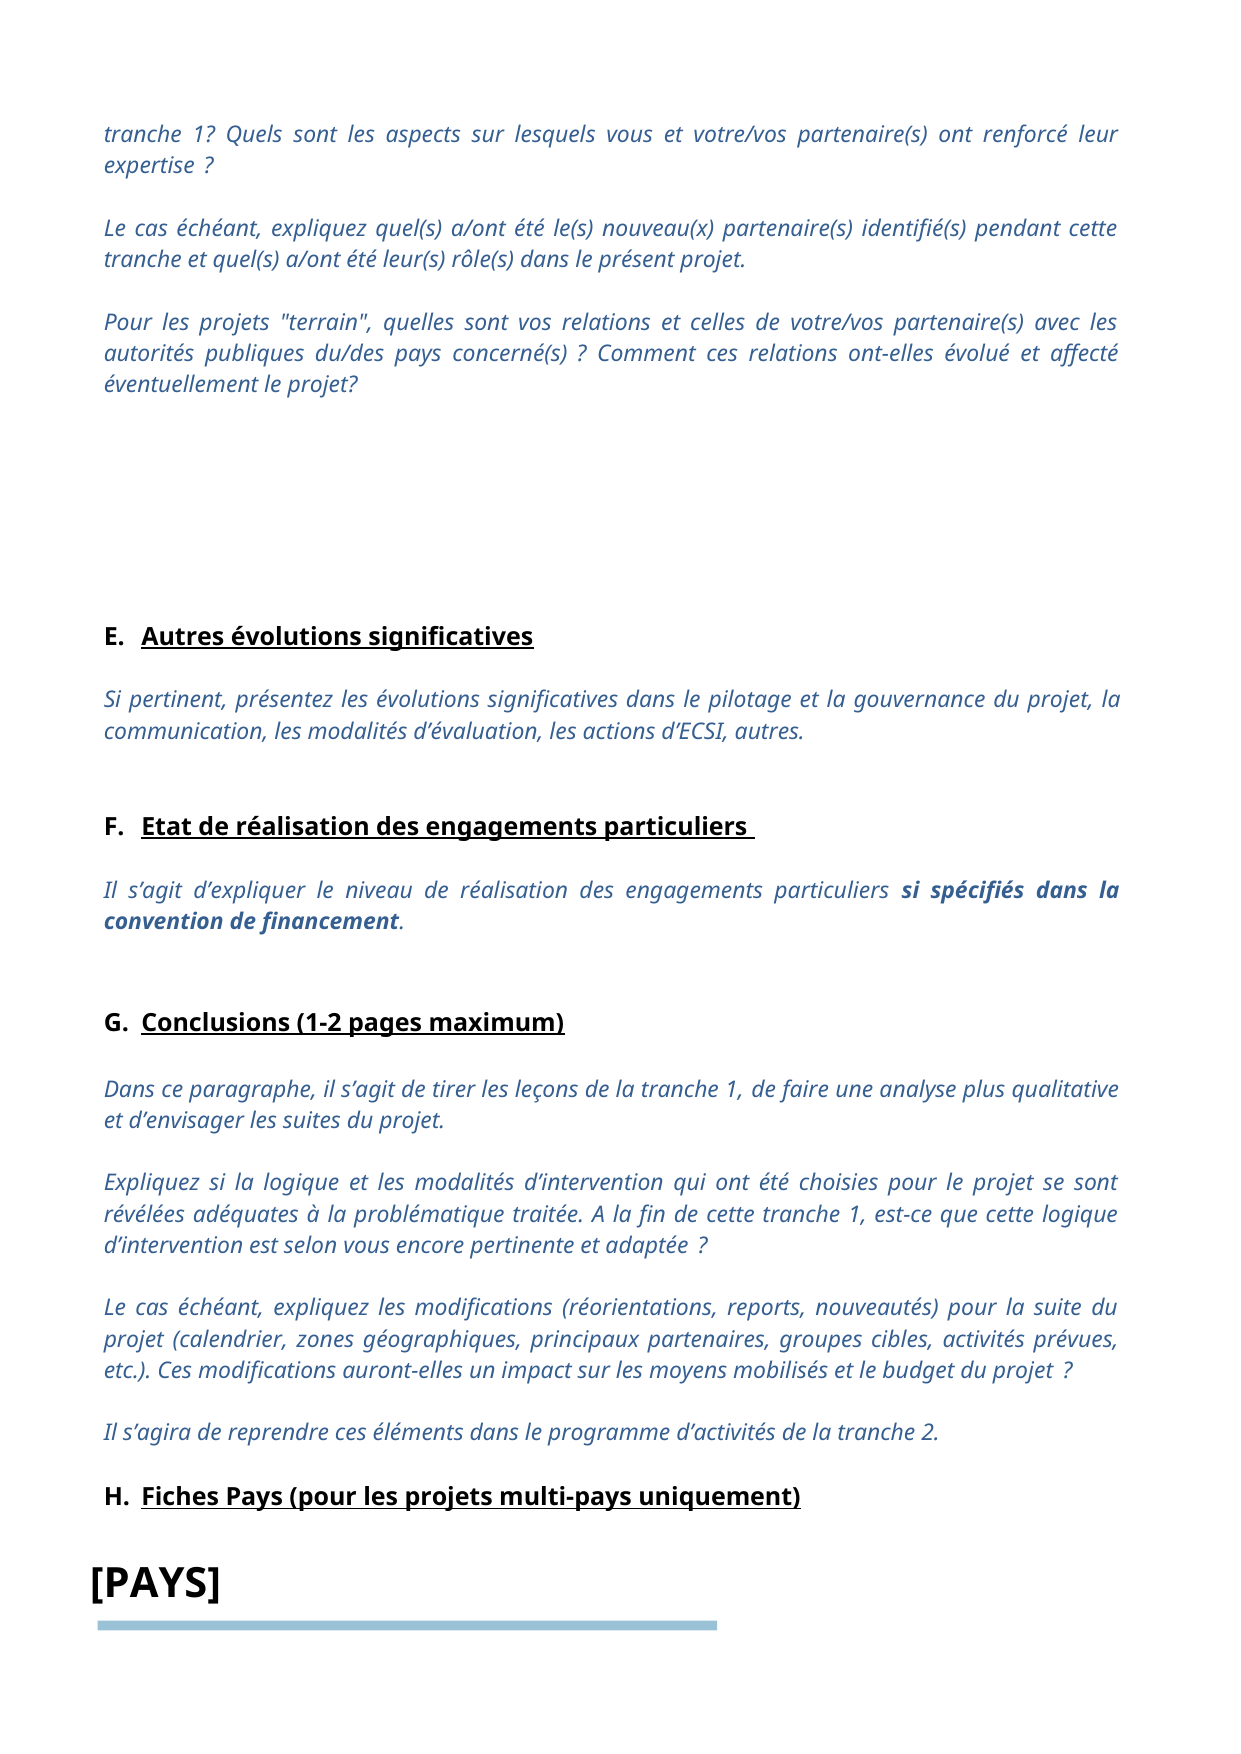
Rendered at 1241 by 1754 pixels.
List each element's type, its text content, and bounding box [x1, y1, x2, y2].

text Si pertinent, présentez les évolutions significatives dans le pilotage et la gouvernance du projet, la communication, les modalités d’évaluation, les actions d’ECSI, autres. [103, 683, 1124, 746]
list Fiches Pays (pour les projets multi-pays uniquement) [103, 1479, 1122, 1513]
text Il s’agira de reprendre ces éléments dans le programme d’activités de la tranche 2. [103, 1416, 1122, 1447]
text Le cas échéant, expliquez les modifications (réorientations, reports, nouveautés) pour la suite du projet (calendrier, zones géographiques, principaux partenaires, groupes cibles, activités prévues, etc.). Ces modifications auront-elles un impact sur les moyens mobilisés et le budget du projet ? [103, 1291, 1122, 1385]
text Il s’agit d’expliquer le niveau de réalisation des engagements particuliers si spécifiés dans la convention de financement. [103, 874, 1122, 936]
list Conclusions (1-2 pages maximum) [103, 1004, 1122, 1038]
text Le cas échéant, expliquez quel(s) a/ont été le(s) nouveau(x) partenaire(s) identifié(s) pendant cette tranche et quel(s) a/ont été leur(s) rôle(s) dans le présent projet. [103, 212, 1122, 274]
list Etat de réalisation des engagements particuliers [103, 808, 1122, 842]
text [103, 118, 1122, 181]
list Autres évolutions significatives [103, 618, 1122, 652]
text Dans ce paragraphe, il s’agit de tirer les leçons de la tranche 1, de faire une analyse plus qualitative et d’envisager les suites du projet. [103, 1072, 1122, 1135]
text Expliquez si la logique et les modalités d’intervention qui ont été choisies pour le projet se sont révélées adéquates à la problématique traitée. A la fin de cette tranche 1, est-ce que cette logique d’intervention est selon vous encore pertinente et adaptée ? [103, 1166, 1122, 1260]
text Pour les projets "terrain", quelles sont vos relations et celles de votre/vos partenaire(s) avec les autorités publiques du/des pays concerné(s) ? Comment ces relations ont-elles évolué et affecté éventuellement le projet? [103, 306, 1122, 399]
